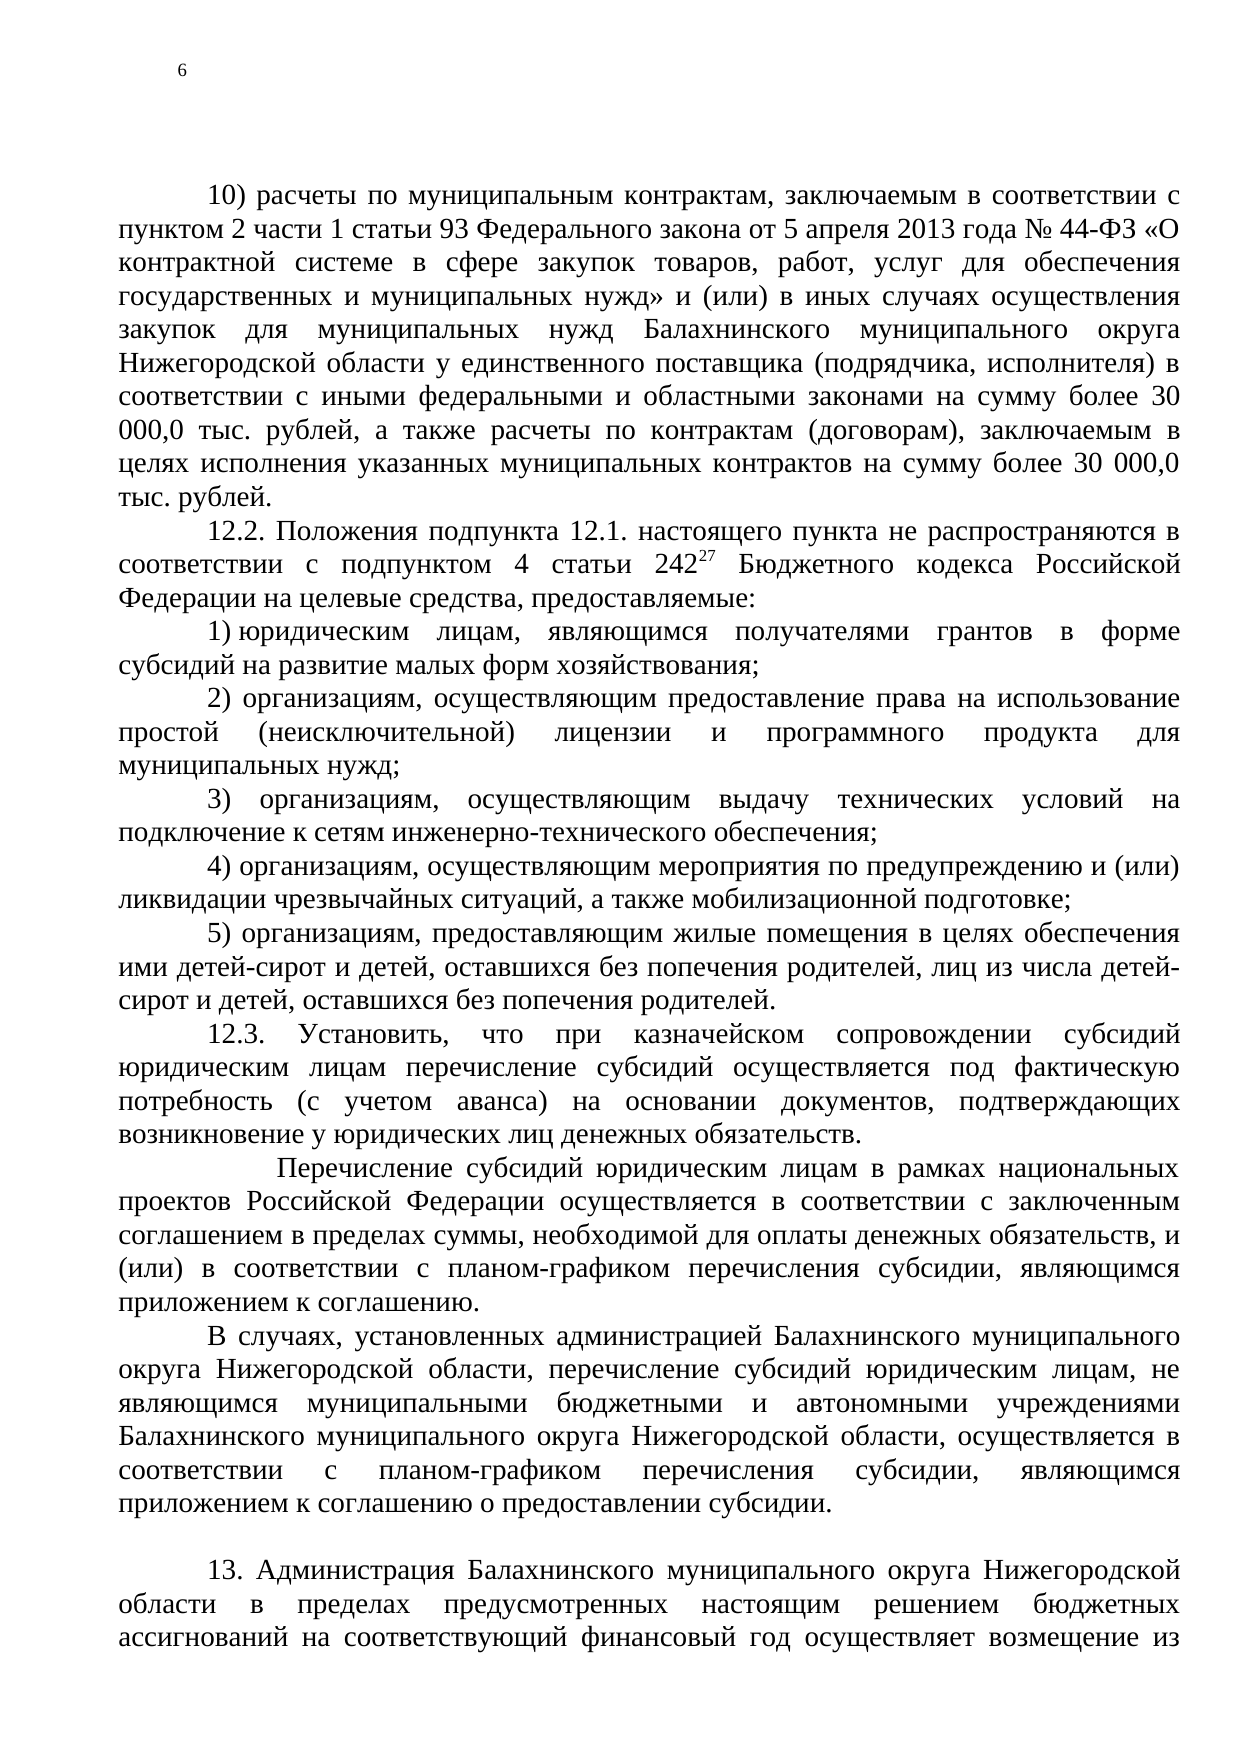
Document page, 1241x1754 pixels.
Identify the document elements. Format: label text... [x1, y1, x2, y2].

text 5) организациям, предоставляющим жилые помещения в целях обеспечения ими детей-сирот и детей, оставшихся без попечения родителей, лиц из числа детей-сирот и детей, оставшихся без попечения родителей. [118, 915, 1181, 1016]
text В случаях, установленных администрацией Балахнинского муниципального округа Нижегородской области, перечисление субсидий юридическим лицам, не являющимся муниципальными бюджетными и автономными учреждениями Балахнинского муниципального округа Нижегородской области, осуществляется в соответствии с планом-графиком перечисления субсидии, являющимся приложением к соглашению о предоставлении субсидии. [118, 1318, 1181, 1519]
text Перечисление субсидий юридическим лицам в рамках национальных проектов Российской Федерации осуществляется в соответствии с заключенным соглашением в пределах суммы, необходимой для оплаты денежных обязательств, и (или) в соответствии с планом-графиком перечисления субсидии, являющимся приложением к соглашению. [118, 1150, 1181, 1318]
text 1) юридическим лицам, являющимся получателями грантов в форме субсидий на развитие малых форм хозяйствования; [118, 613, 1181, 680]
text 12.3. Установить, что при казначейском сопровождении субсидий юридическим лицам перечисление субсидий осуществляется под фактическую потребность (с учетом аванса) на основании документов, подтверждающих возникновение у юридических лиц денежных обязательств. [118, 1016, 1181, 1150]
text 4) организациям, осуществляющим мероприятия по предупреждению и (или) ликвидации чрезвычайных ситуаций, а также мобилизационной подготовке; [118, 848, 1181, 915]
text 10) расчеты по муниципальным контрактам, заключаемым в соответствии с пунктом 2 части 1 статьи 93 Федерального закона от 5 апреля 2013 года № 44-ФЗ «О контрактной системе в сфере закупок товаров, работ, услуг для обеспечения государственных и муниципальных нужд» и (или) в иных случаях осуществления закупок для муниципальных нужд Балахнинского муниципального округа Нижегородской области у единственного поставщика (подрядчика, исполнителя) в соответствии с иными федеральными и областными законами на сумму более 30 000,0 тыс. рублей, а также расчеты по контрактам (договорам), заключаемым в целях исполнения указанных муниципальных контрактов на сумму более 30 000,0 тыс. рублей. [118, 177, 1181, 513]
text 3) организациям, осуществляющим выдачу технических условий на подключение к сетям инженерно-технического обеспечения; [118, 781, 1181, 848]
text 2) организациям, осуществляющим предоставление права на использование простой (неисключительной) лицензии и программного продукта для муниципальных нужд; [118, 680, 1181, 781]
text 12.2. Положения подпункта 12.1. настоящего пункта не распространяются в соответствии с подпунктом 4 статьи 24227 Бюджетного кодекса Российской Федерации на целевые средства, предоставляемые: [118, 513, 1181, 613]
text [118, 1552, 1181, 1653]
